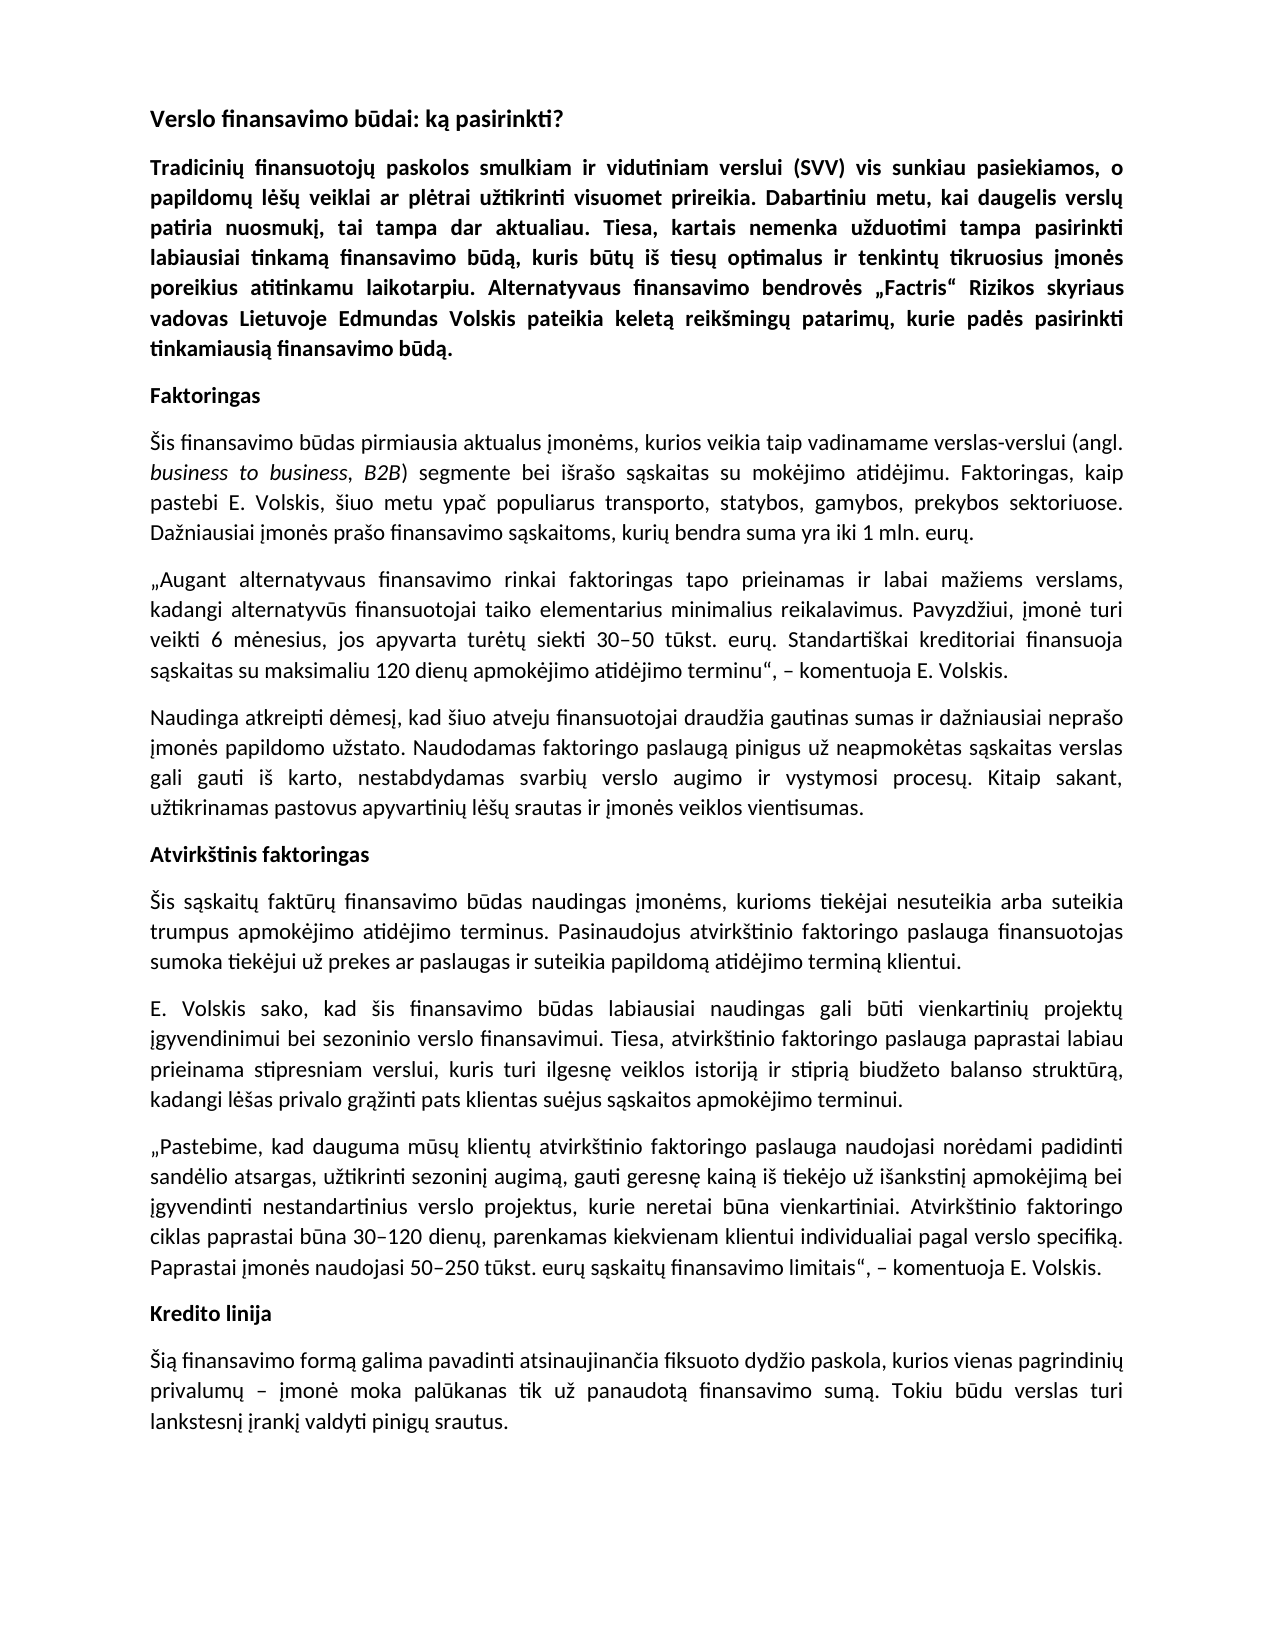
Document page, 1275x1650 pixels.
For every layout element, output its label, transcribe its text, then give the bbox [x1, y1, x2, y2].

text Naudinga atkreipti dėmesį, kad šiuo atveju finansuotojai draudžia gautinas sumas ir dažniausiai neprašo įmonės papildomo užstato. Naudodamas faktoringo paslaugą pinigus už neapmokėtas sąskaitas verslas gali gauti iš karto, nestabdydamas svarbių verslo augimo ir vystymosi procesų. Kitaip sakant, užtikrinamas pastovus apyvartinių lėšų srautas ir įmonės veiklos vientisumas. [150, 703, 1125, 821]
text Kredito linija [150, 1299, 1125, 1328]
text Šis sąskaitų faktūrų finansavimo būdas naudingas įmonėms, kurioms tiekėjai nesuteikia arba suteikia trumpus apmokėjimo atidėjimo terminus. Pasinaudojus atvirkštinio faktoringo paslauga finansuotojas sumoka tiekėjui už prekes ar paslaugas ir suteikia papildomą atidėjimo terminą klientui. [150, 887, 1125, 976]
text E. Volskis sako, kad šis finansavimo būdas labiausiai naudingas gali būti vienkartinių projektų įgyvendinimui bei sezoninio verslo finansavimui. Tiesa, atvirkštinio faktoringo paslauga paprastai labiau prieinama stipresniam verslui, kuris turi ilgesnę veiklos istoriją ir stiprią biudžeto balanso struktūrą, kadangi lėšas privalo grąžinti pats klientas suėjus sąskaitos apmokėjimo terminui. [150, 994, 1125, 1113]
text „Augant alternatyvaus finansavimo rinkai faktoringas tapo prieinamas ir labai mažiems verslams, kadangi alternatyvūs finansuotojai taiko elementarius minimalius reikalavimus. Pavyzdžiui, įmonė turi veikti 6 mėnesius, jos apyvarta turėtų siekti 30–50 tūkst. eurų. Standartiškai kreditoriai finansuoja sąskaitas su maksimaliu 120 dienų apmokėjimo atidėjimo terminu“, – komentuoja E. Volskis. [150, 565, 1125, 684]
text Atvirkštinis faktoringas [150, 840, 1125, 868]
text „Pastebime, kad dauguma mūsų klientų atvirkštinio faktoringo paslauga naudojasi norėdami padidinti sandėlio atsargas, užtikrinti sezoninį augimą, gauti geresnę kainą iš tiekėjo už išankstinį apmokėjimą bei įgyvendinti nestandartinius verslo projektus, kurie neretai būna vienkartiniai. Atvirkštinio faktoringo ciklas paprastai būna 30–120 dienų, parenkamas kiekvienam klientui individualiai pagal verslo specifiką. Paprastai įmonės naudojasi 50–250 tūkst. eurų sąskaitų finansavimo limitais“, – komentuoja E. Volskis. [150, 1132, 1125, 1281]
text Verslo finansavimo būdai: ką pasirinkti? [150, 103, 1125, 134]
text Šis finansavimo būdas pirmiausia aktualus įmonėms, kurios veikia taip vadinamame verslas-verslui (angl. business to business, B2B) segmente bei išrašo sąskaitas su mokėjimo atidėjimu. Faktoringas, kaip pastebi E. Volskis, šiuo metu ypač populiarus transporto, statybos, gamybos, prekybos sektoriuose. Dažniausiai įmonės prašo finansavimo sąskaitoms, kurių bendra suma yra iki 1 mln. eurų. [150, 428, 1125, 546]
text Šią finansavimo formą galima pavadinti atsinaujinančia fiksuoto dydžio paskola, kurios vienas pagrindinių privalumų – įmonė moka palūkanas tik už panaudotą finansavimo sumą. Tokiu būdu verslas turi lankstesnį įrankį valdyti pinigų srautus. [150, 1346, 1125, 1435]
text Tradicinių finansuotojų paskolos smulkiam ir vidutiniam verslui (SVV) vis sunkiau pasiekiamos, o papildomų lėšų veiklai ar plėtrai užtikrinti visuomet prireikia. Dabartiniu metu, kai daugelis verslų patiria nuosmukį, tai tampa dar aktualiau. Tiesa, kartais nemenka užduotimi tampa pasirinkti labiausiai tinkamą finansavimo būdą, kuris būtų iš tiesų optimalus ir tenkintų tikruosius įmonės poreikius atitinkamu laikotarpiu. Alternatyvaus finansavimo bendrovės „Factris“ Rizikos skyriaus vadovas Lietuvoje Edmundas Volskis pateikia keletą reikšmingų patarimų, kurie padės pasirinkti tinkamiausią finansavimo būdą. [150, 153, 1125, 362]
text Faktoringas [150, 381, 1125, 409]
